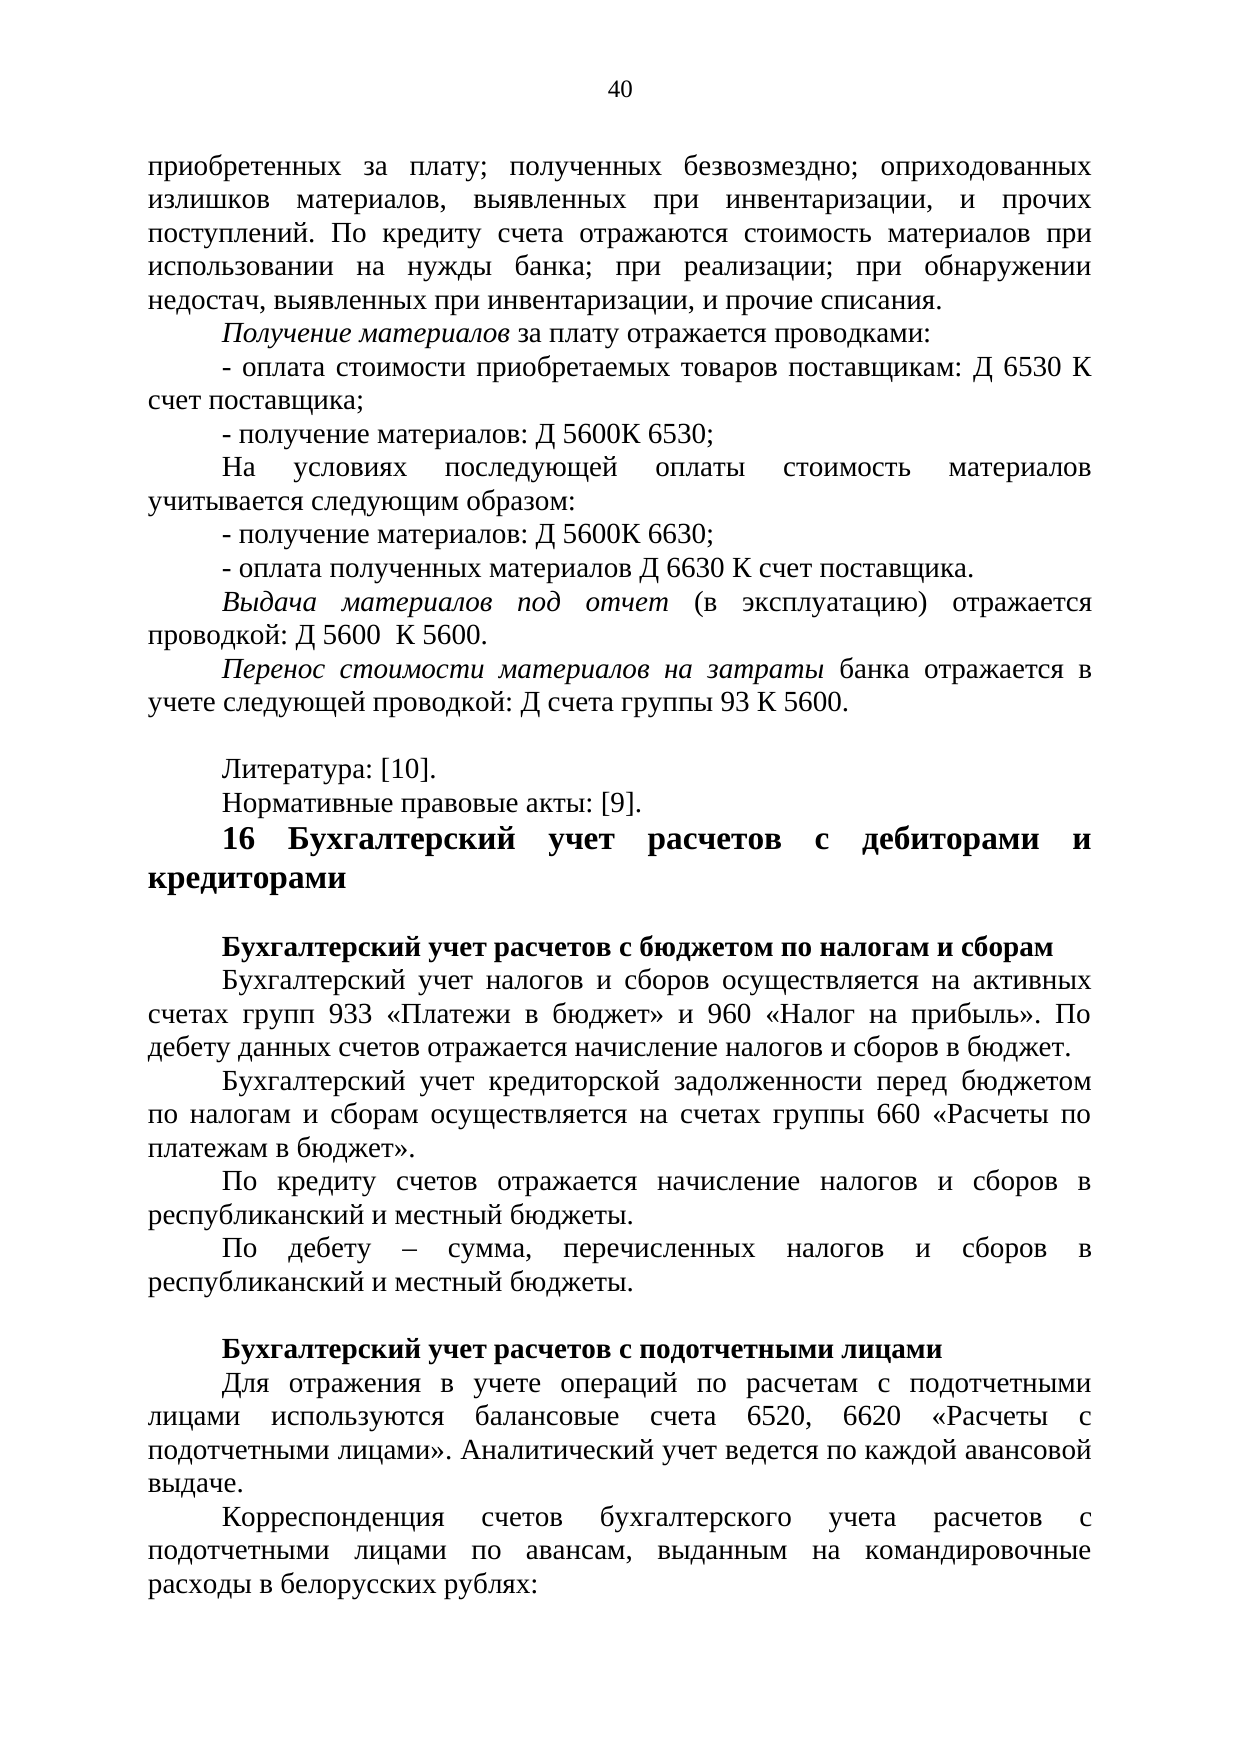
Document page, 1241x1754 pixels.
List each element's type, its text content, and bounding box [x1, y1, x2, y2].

text - получение материалов: Д 5600К 6630; [148, 517, 1092, 550]
text На условиях последующей оплаты стоимость материалов учитывается следующим образом: [148, 449, 1092, 517]
text Нормативные правовые акты: [9]. [148, 785, 1092, 818]
text - оплата полученных материалов Д 6630 К счет поставщика. [148, 550, 1092, 584]
text 16 Бухгалтерский учет расчетов с дебиторами и кредиторами [148, 818, 1092, 895]
text Выдача материалов под отчет (в эксплуатацию) отражается проводкой: Д 5600 К 5600. [148, 584, 1092, 651]
text Для отражения в учете операций по расчетам с подотчетными лицами используются балансовые счета 6520, 6620 «Расчеты с подотчетными лицами». Аналитический учет ведется по каждой авансовой выдаче. [148, 1365, 1092, 1499]
text Бухгалтерский учет кредиторской задолженности перед бюджетом по налогам и сборам осуществляется на счетах группы 660 «Расчеты по платежам в бюджет». [148, 1063, 1092, 1163]
text Бухгалтерский учет расчетов с бюджетом по налогам и сборам [148, 929, 1092, 962]
text Литература: [10]. [148, 751, 1092, 785]
text - оплата стоимости приобретаемых товаров поставщикам: Д 6530 К счет поставщика; [148, 349, 1092, 416]
text Перенос стоимости материалов на затраты банка отражается в учете следующей проводкой: Д счета группы 93 К 5600. [148, 651, 1092, 718]
text Получение материалов за плату отражается проводками: [148, 315, 1092, 349]
text Бухгалтерский учет налогов и сборов осуществляется на активных счетах групп 933 «Платежи в бюджет» и 960 «Налог на прибыль». По дебету данных счетов отражается начисление налогов и сборов в бюджет. [148, 962, 1092, 1063]
text По дебету – сумма, перечисленных налогов и сборов в республиканский и местный бюджеты. [148, 1231, 1092, 1298]
text По кредиту счетов отражается начисление налогов и сборов в республиканский и местный бюджеты. [148, 1163, 1092, 1231]
text Корреспонденция счетов бухгалтерского учета расчетов с подотчетными лицами по авансам, выданным на командировочные расходы в белорусских рублях: [148, 1499, 1092, 1599]
text Бухгалтерский учет расчетов с подотчетными лицами [148, 1331, 1092, 1365]
text - получение материалов: Д 5600К 6530; [148, 416, 1092, 449]
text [148, 148, 1092, 315]
